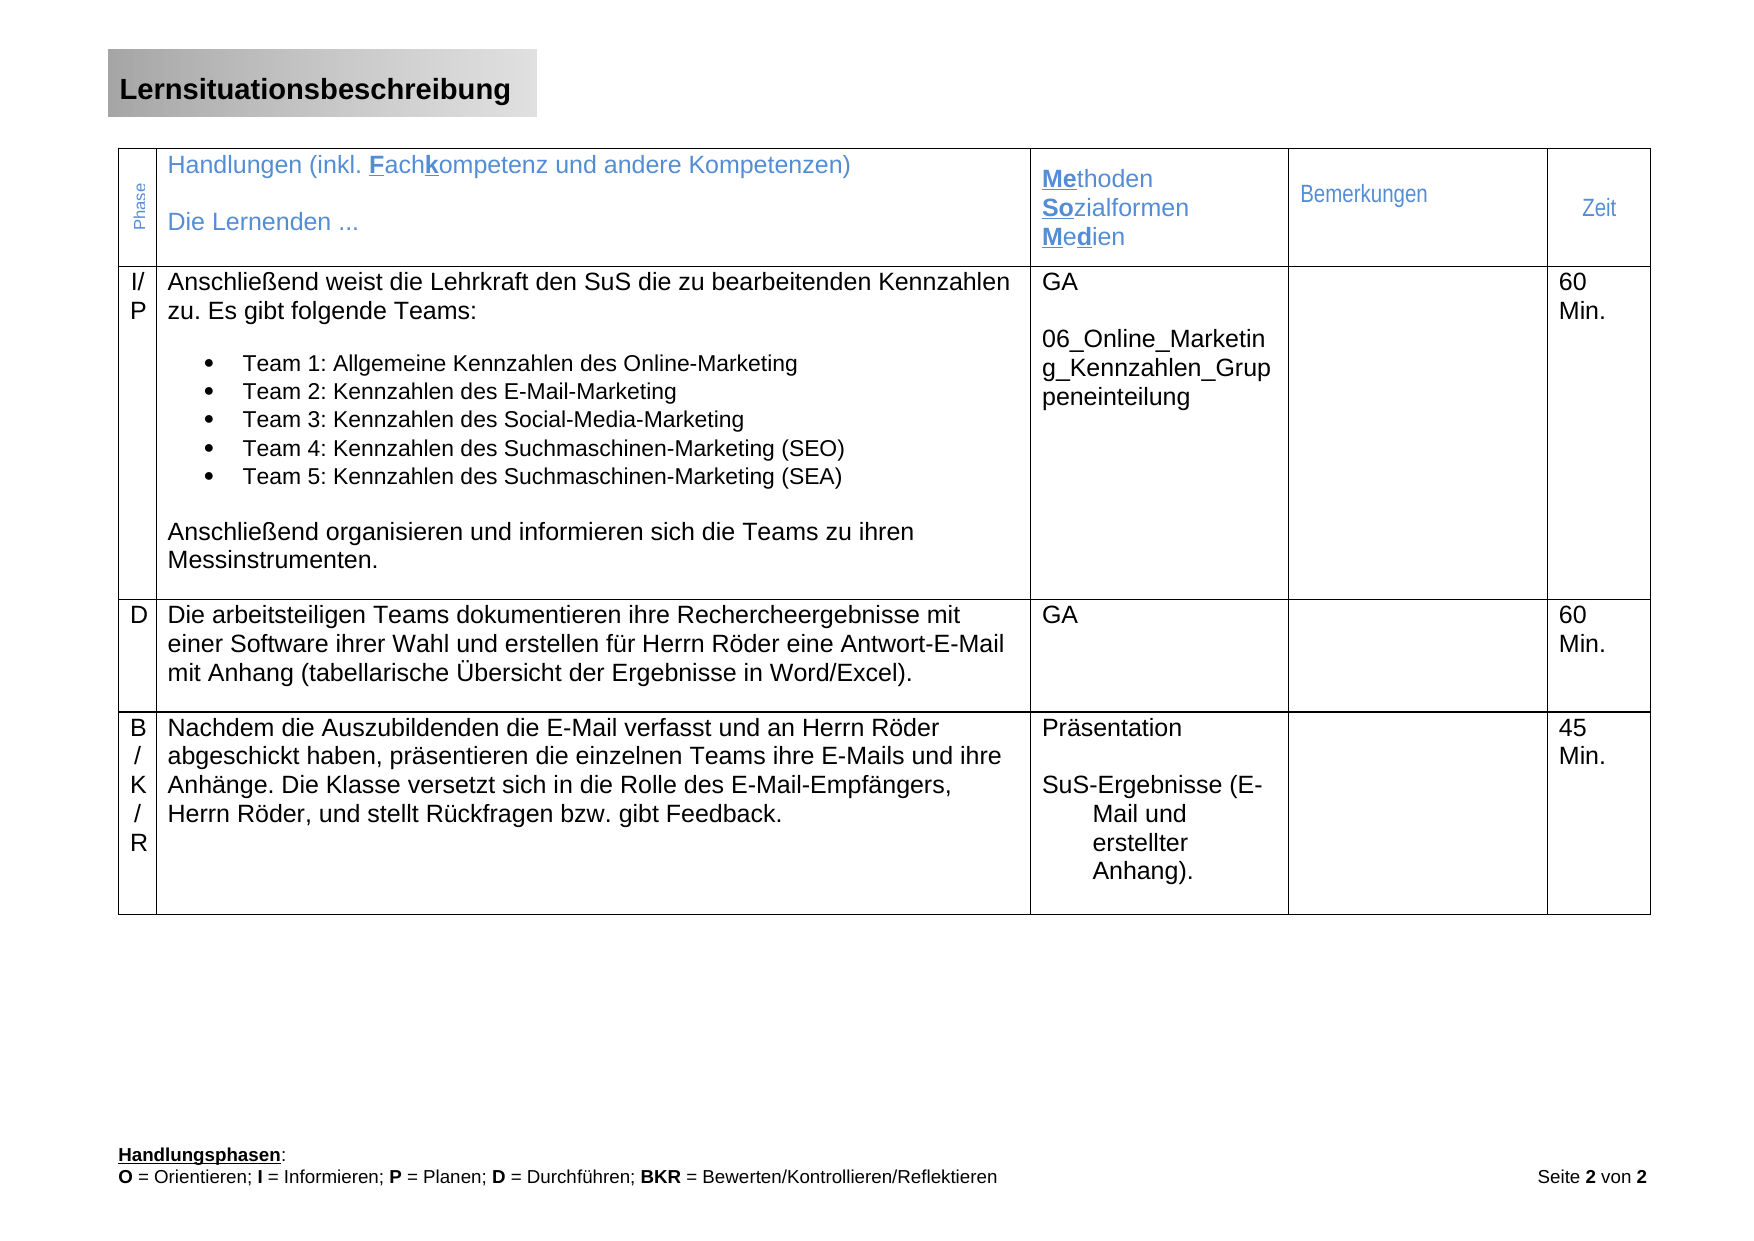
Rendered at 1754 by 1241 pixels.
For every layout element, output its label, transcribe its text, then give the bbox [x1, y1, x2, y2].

table_header Zeit [1548, 149, 1650, 266]
table_header Handlungen (inkl. Fachkompetenz und andere Kompetenzen) Die Lernenden ... [157, 149, 1030, 266]
table_cell [1289, 267, 1547, 599]
table_cell Die arbeitsteiligen Teams dokumentieren ihre Rechercheergebnisse mit einer Software ihrer Wahl und erstellen für Herrn Röder eine Antwort-E-Mail mit Anhang (tabellarische Übersicht der Ergebnisse in Word/Excel). [157, 600, 1030, 711]
table_cell B/K/R [119, 713, 156, 914]
table_cell GA [1031, 600, 1288, 711]
table_cell 45 Min. [1548, 713, 1650, 914]
table_cell Nachdem die Auszubildenden die E-Mail verfasst und an Herrn Röder abgeschickt haben, präsentieren die einzelnen Teams ihre E-Mails und ihre Anhänge. Die Klasse versetzt sich in die Rolle des E-Mail-Empfängers, Herrn Röder, und stellt Rückfragen bzw. gibt Feedback. [157, 713, 1030, 914]
table_cell I/P [119, 267, 156, 599]
table_cell 60 Min. [1548, 600, 1650, 711]
table_cell [1289, 713, 1547, 914]
table_cell Anschließend weist die Lehrkraft den SuS die zu bearbeitenden Kennzahlen zu. Es gibt folgende Teams: Team 1: Allgemeine Kennzahlen des Online-Marketing Team 2: Kennzahlen des E-Mail-Marketing Team 3: Kennzahlen des Social-Media-Marketing Team 4: Kennzahlen des Suchmaschinen-Marketing (SEO) Team 5: Kennzahlen des Suchmaschinen-Marketing (SEA) Anschließend organisieren und informieren sich die Teams zu ihren Messinstrumenten. [157, 267, 1030, 599]
table_header Bemerkungen [1289, 149, 1547, 266]
table_header Methoden Sozialformen Medien [1031, 149, 1288, 266]
table_cell D [119, 600, 156, 711]
table_header Phase [119, 149, 156, 266]
table_cell Präsentation SuS-Ergebnisse (E-Mail und erstellter Anhang). [1031, 713, 1288, 914]
table_cell [1289, 600, 1547, 711]
table_cell 60 Min. [1548, 267, 1650, 599]
table_cell GA 06_Online_Marketing_Kennzahlen_Gruppeneinteilung [1031, 267, 1288, 599]
